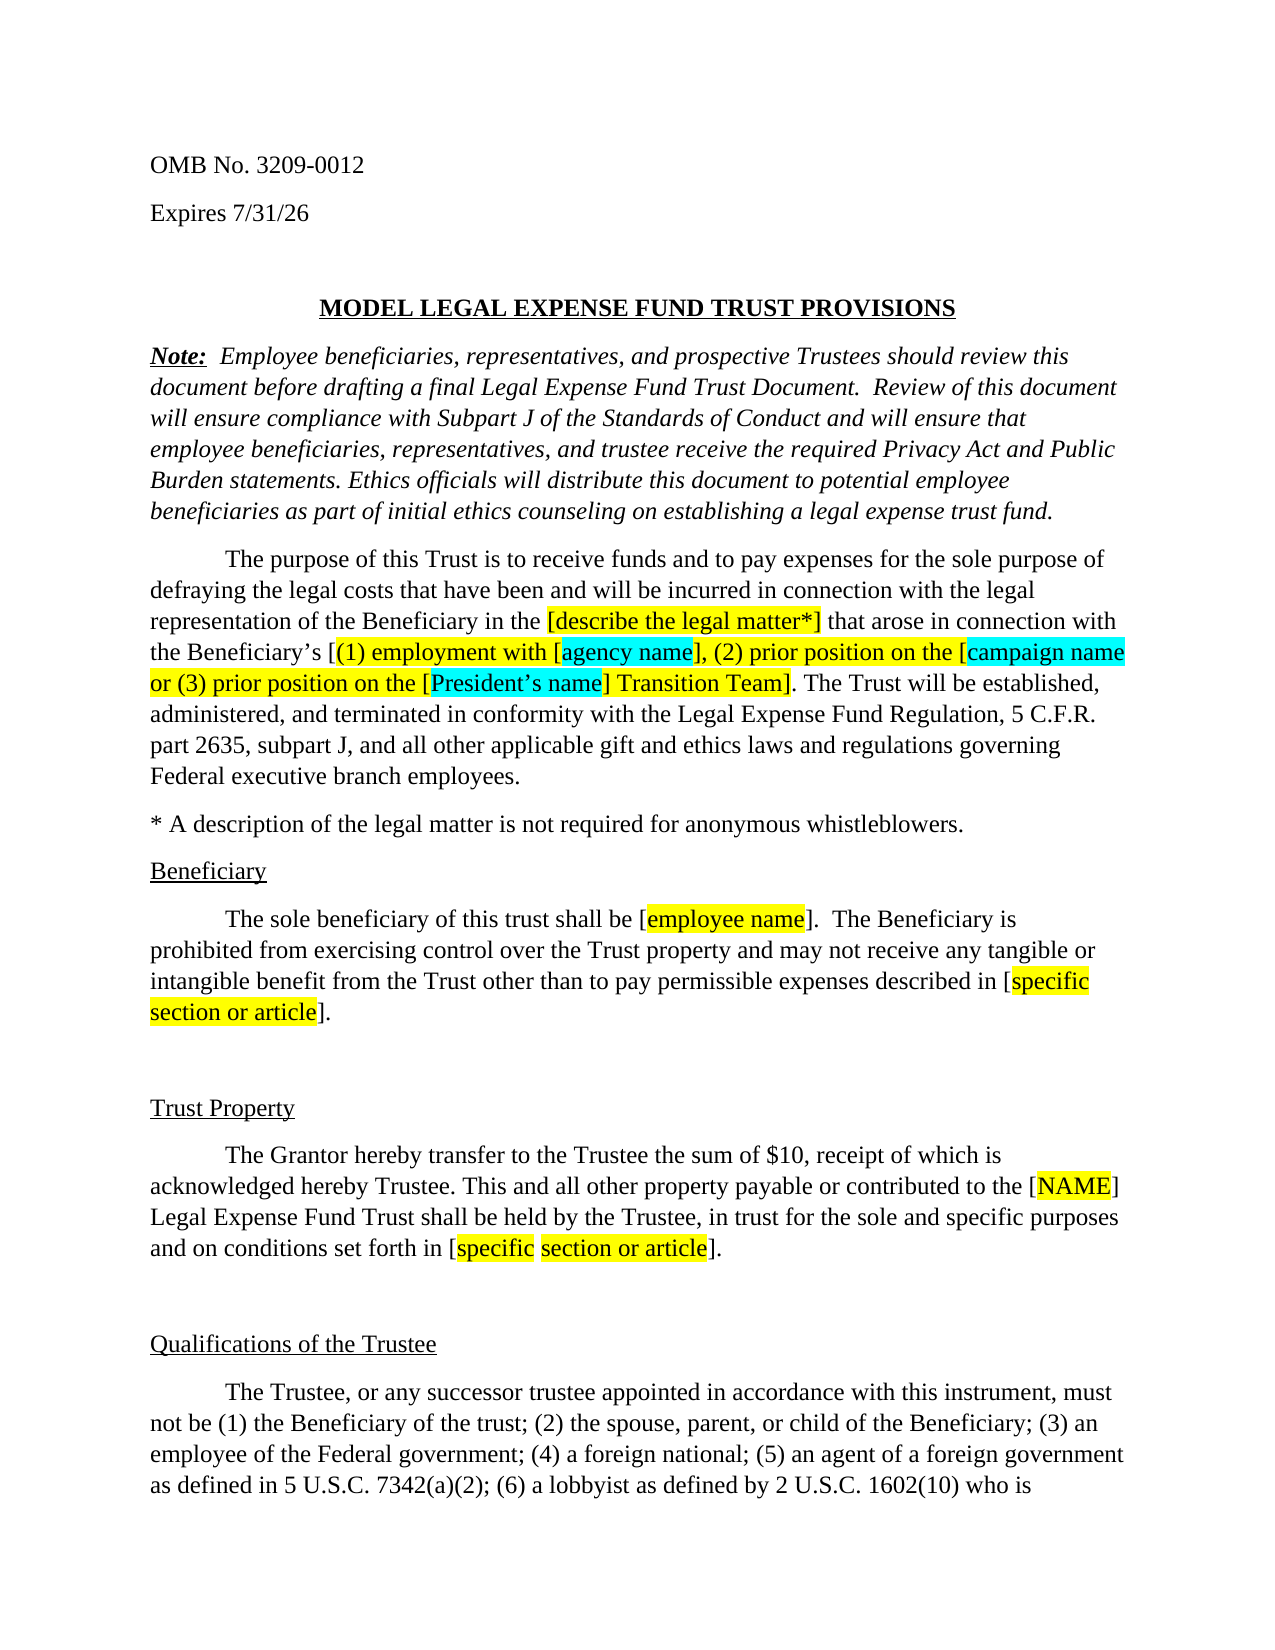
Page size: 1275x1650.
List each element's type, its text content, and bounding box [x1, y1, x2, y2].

text * A description of the legal matter is not required for anonymous whistleblowers. [150, 809, 1125, 837]
text MODEL LEGAL EXPENSE FUND TRUST PROVISIONS [150, 293, 1125, 322]
text The Grantor hereby transfer to the Trustee the sum of $10, receipt of which is acknowledged hereby Trustee. This and all other property payable or contributed to the [NAME] Legal Expense Fund Trust shall be held by the Trustee, in trust for the sole and specific purposes and on conditions set forth in [specific section or article]. [150, 1140, 1125, 1262]
text Note: Employee beneficiaries, representatives, and prospective Trustees should review this document before drafting a final Legal Expense Fund Trust Document. Review of this document will ensure compliance with Subpart J of the Standards of Conduct and will ensure that employee beneficiaries, representatives, and trustee receive the required Privacy Act and Public Burden statements. Ethics officials will distribute this document to potential employee beneficiaries as part of initial ethics counseling on establishing a legal expense trust fund. [150, 341, 1125, 525]
text The sole beneficiary of this trust shall be [employee name]. The Beneficiary is prohibited from exercising control over the Trust property and may not receive any tangible or intangible benefit from the Trust other than to pay permissible expenses described in [specific section or article]. [150, 904, 1125, 1026]
text The purpose of this Trust is to receive funds and to pay expenses for the sole purpose of defraying the legal costs that have been and will be incurred in connection with the legal representation of the Beneficiary in the [describe the legal matter*] that arose in connection with the Beneficiary’s [(1) employment with [agency name], (2) prior position on the [campaign name or (3) prior position on the [President’s name] Transition Team]. The Trust will be established, administered, and terminated in conformity with the Legal Expense Fund Regulation, 5 C.F.R. part 2635, subpart J, and all other applicable gift and ethics laws and regulations governing Federal executive branch employees. [150, 544, 1125, 790]
text OMB No. 3209-0012 [150, 150, 1125, 179]
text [150, 1377, 1125, 1498]
text Trust Property [150, 1093, 1125, 1121]
text Expires 7/31/26 [150, 198, 1125, 226]
text Beneficiary [150, 856, 1125, 885]
text Qualifications of the Trustee [150, 1329, 1125, 1358]
